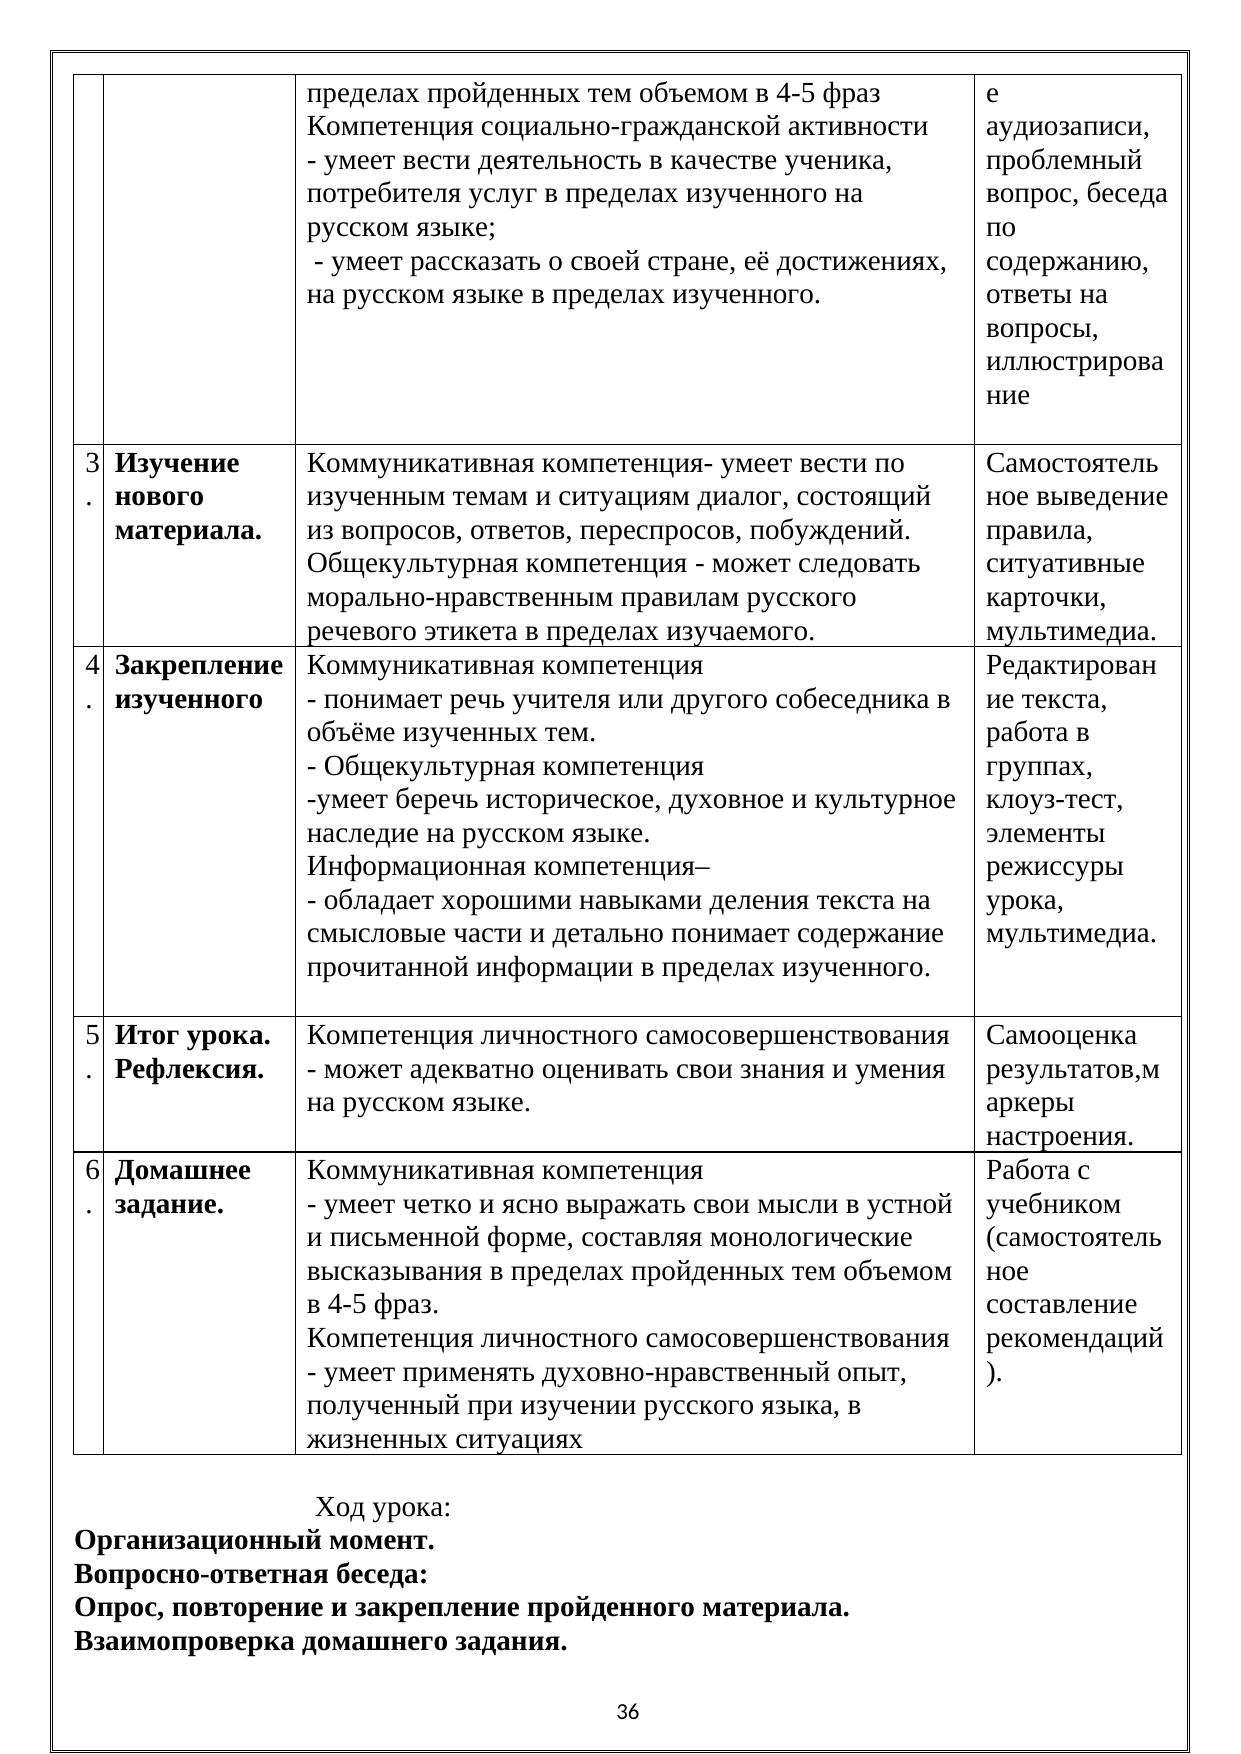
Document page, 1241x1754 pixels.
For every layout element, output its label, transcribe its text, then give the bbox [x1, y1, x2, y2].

text Вопросно-ответная беседа: [74, 1556, 1181, 1589]
table_cell Самостоятельное выведение правила, ситуативные карточки, мультимедиа. [975, 445, 1181, 646]
text Организационный момент. [74, 1522, 1181, 1556]
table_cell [975, 75, 1181, 444]
table_cell Редактирование текста, работа в группах, клоуз-тест, элементы режиссуры урока, мультимедиа. [975, 647, 1181, 1016]
table_cell 4. [74, 647, 103, 1016]
table_cell Коммуникативная компетенция- умеет вести по изученным темам и ситуациям диалог, состоящий из вопросов, ответов, переспросов, побуждений. Общекультурная компетенция - может следовать морально-нравственным правилам русского речевого этикета в пределах изучаемого. [296, 445, 974, 646]
text Опрос, повторение и закрепление пройденного материала. [74, 1589, 1181, 1623]
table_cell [104, 75, 295, 444]
table_cell Изучение нового материала. [104, 445, 295, 646]
table_cell Коммуникативная компетенция - понимает речь учителя или другого собеседника в объёме изученных тем. - Общекультурная компетенция -умеет беречь историческое, духовное и культурное наследие на русском языке. Информационная компетенция– - обладает хорошими навыками деления текста на смысловые части и детально понимает содержание прочитанной информации в пределах изученного. [296, 647, 974, 1016]
table_cell Самооценка результатов,маркеры настроения. [975, 1017, 1181, 1151]
text Ход урока: [74, 1489, 1181, 1522]
table_cell Коммуникативная компетенция - умеет четко и ясно выражать свои мысли в устной и письменной форме, составляя монологические высказывания в пределах пройденных тем объемом в 4-5 фраз. Компетенция личностного самосовершенствования - умеет применять духовно-нравственный опыт, полученный при изучении русского языка, в жизненных ситуациях [296, 1153, 974, 1454]
table_cell 2. [74, 75, 103, 444]
table_cell Работа с учебником (самостоятельное составление рекомендаций). [975, 1153, 1181, 1454]
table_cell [296, 75, 974, 444]
table_cell 3. [74, 445, 103, 646]
table_cell Домашнее задание. [104, 1153, 295, 1454]
table_cell Компетенция личностного самосовершенствования - может адекватно оценивать свои знания и умения на русском языке. [296, 1017, 974, 1151]
table_cell 5. [74, 1017, 103, 1151]
table_cell Закрепление изученного [104, 647, 295, 1016]
table_cell Итог урока. Рефлексия. [104, 1017, 295, 1151]
table_cell 6. [74, 1153, 103, 1454]
text Взаимопроверка домашнего задания. [74, 1623, 1181, 1657]
